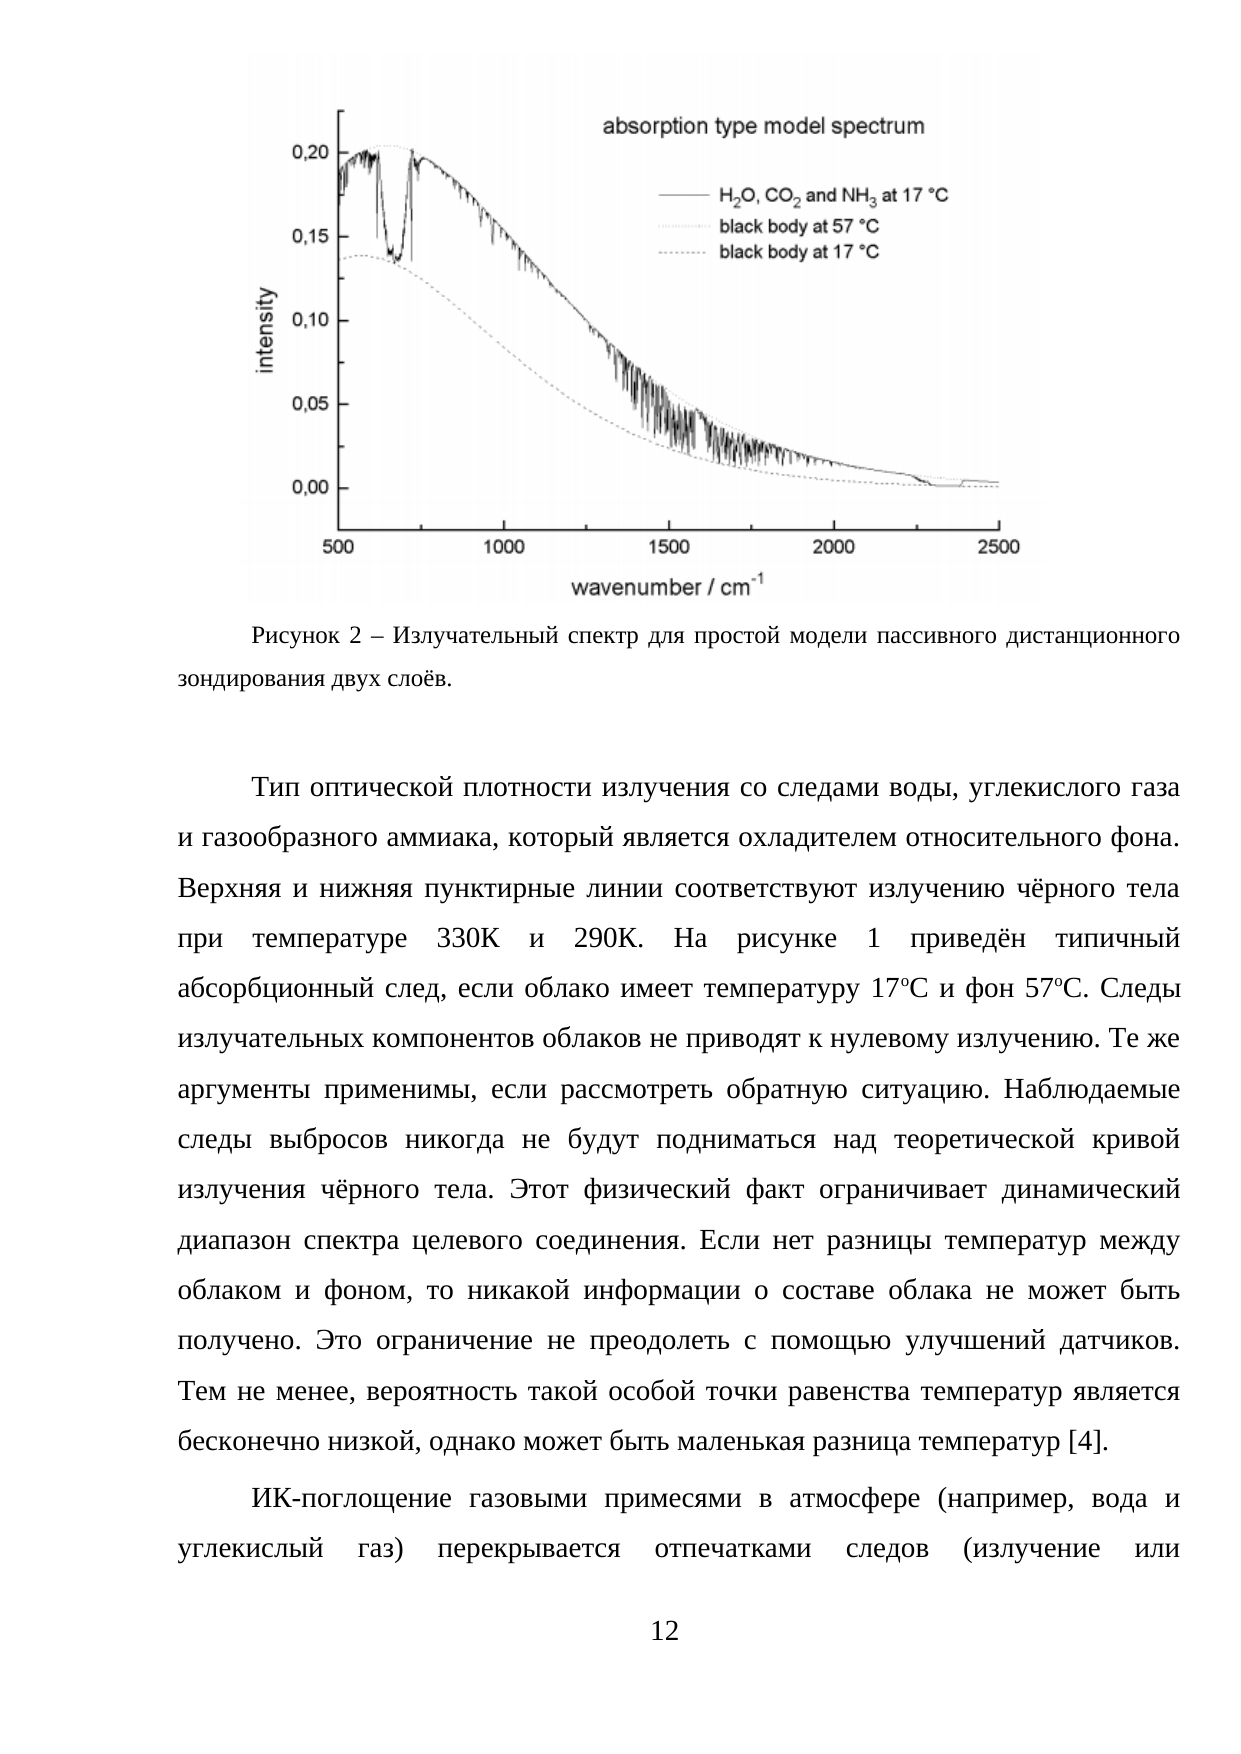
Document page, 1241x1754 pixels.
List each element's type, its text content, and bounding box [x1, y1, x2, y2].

picture [240, 53, 1047, 605]
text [177, 1480, 1181, 1563]
text Тип оптической плотности излучения со следами воды, углекислого газа и газообразного аммиака, который является охладителем относительного фона. Верхняя и нижняя пунктирные линии соответствуют излучению чёрного тела при температуре 330К и 290К. На рисунке 1 приведён типичный абсорбционный след, если облако имеет температуру 17оС и фон 57оС. Следы излучательных компонентов облаков не приводят к нулевому излучению. Те же аргументы применимы, если рассмотреть обратную ситуацию. Наблюдаемые следы выбросов никогда не будут подниматься над теоретической кривой излучения чёрного тела. Этот физический факт ограничивает динамический диапазон спектра целевого соединения. Если нет разницы температур между облаком и фоном, то никакой информации о составе облака не может быть получено. Это ограничение не преодолеть с помощью улучшений датчиков. Тем не менее, вероятность такой особой точки равенства температур является бесконечно низкой, однако может быть маленькая разница температур [4]. [177, 769, 1181, 1457]
text Рисунок 2 – Излучательный спектр для простой модели пассивного дистанционного зондирования двух слоёв. [177, 620, 1181, 692]
